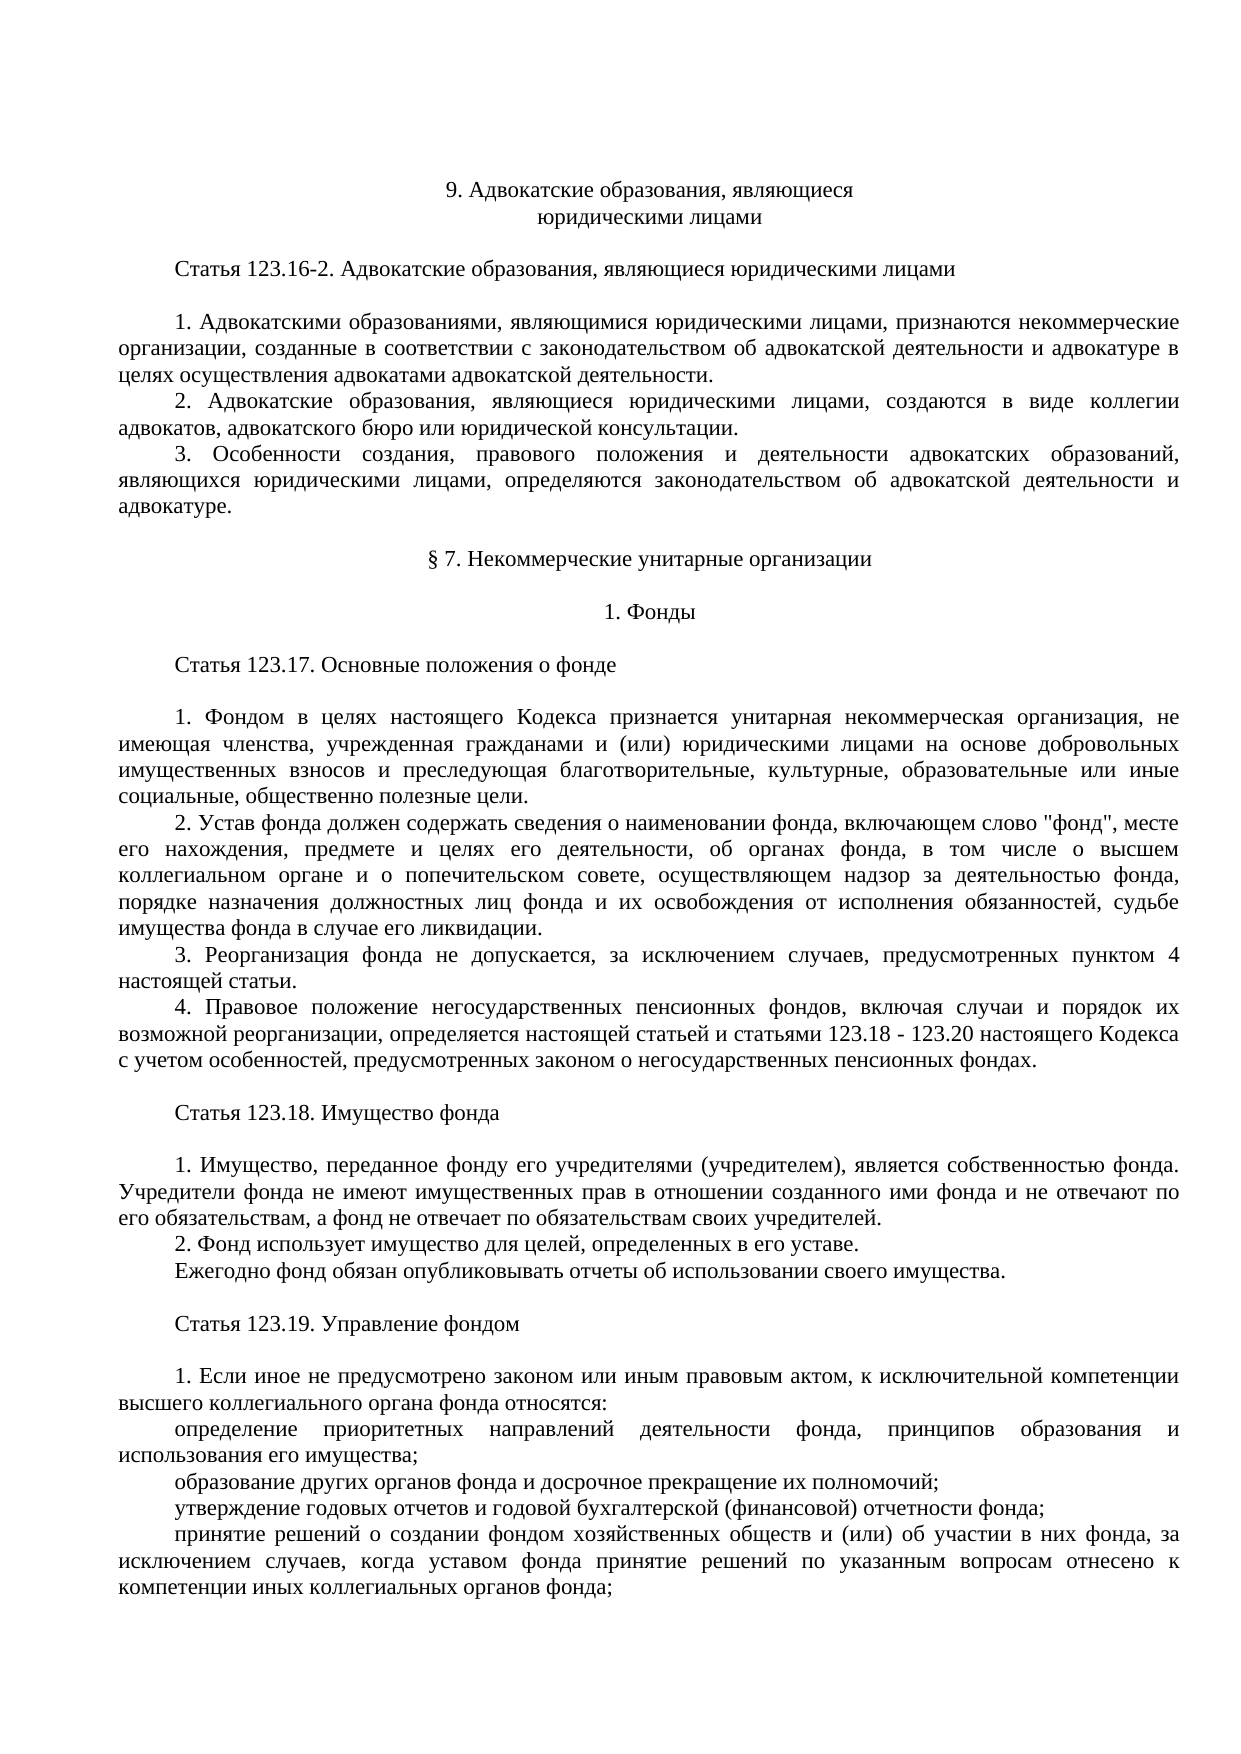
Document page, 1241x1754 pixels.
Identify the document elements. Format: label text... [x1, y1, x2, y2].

text 3. Реорганизация фонда не допускается, за исключением случаев, предусмотренных пунктом 4 настоящей статьи. [118, 941, 1181, 993]
text Статья 123.18. Имущество фонда [118, 1099, 1181, 1125]
text 2. Адвокатские образования, являющиеся юридическими лицами, создаются в виде коллегии адвокатов, адвокатского бюро или юридической консультации. [118, 387, 1181, 440]
text 1. Если иное не предусмотрено законом или иным правовым актом, к исключительной компетенции высшего коллегиального органа фонда относятся: [118, 1362, 1181, 1415]
text 1. Фондом в целях настоящего Кодекса признается унитарная некоммерческая организация, не имеющая членства, учрежденная гражданами и (или) юридическими лицами на основе добровольных имущественных взносов и преследующая благотворительные, культурные, образовательные или иные социальные, общественно полезные цели. [118, 703, 1181, 809]
text 2. Фонд использует имущество для целей, определенных в его уставе. [118, 1231, 1181, 1257]
text 1. Имущество, переданное фонду его учредителями (учредителем), является собственностью фонда. Учредители фонда не имеют имущественных прав в отношении созданного ими фонда и не отвечают по его обязательствам, а фонд не отвечает по обязательствам своих учредителей. [118, 1151, 1181, 1231]
text 2. Устав фонда должен содержать сведения о наименовании фонда, включающем слово "фонд", месте его нахождения, предмете и целях его деятельности, об органах фонда, в том числе о высшем коллегиальном органе и о попечительском совете, осуществляющем надзор за деятельностью фонда, порядке назначения должностных лиц фонда и их освобождения от исполнения обязанностей, судьбе имущества фонда в случае его ликвидации. [118, 809, 1181, 941]
text образование других органов фонда и досрочное прекращение их полномочий; [118, 1468, 1181, 1494]
text юридическими лицами [118, 203, 1181, 229]
text Статья 123.17. Основные положения о фонде [118, 651, 1181, 677]
text утверждение годовых отчетов и годовой бухгалтерской (финансовой) отчетности фонда; [118, 1494, 1181, 1520]
text Статья 123.16-2. Адвокатские образования, являющиеся юридическими лицами [118, 255, 1181, 282]
text 1. Фонды [118, 598, 1181, 624]
text Статья 123.19. Управление фондом [118, 1309, 1181, 1336]
text 1. Адвокатскими образованиями, являющимися юридическими лицами, признаются некоммерческие организации, созданные в соответствии с законодательством об адвокатской деятельности и адвокатуре в целях осуществления адвокатами адвокатской деятельности. [118, 308, 1181, 387]
text § 7. Некоммерческие унитарные организации [118, 545, 1181, 572]
text принятие решений о создании фондом хозяйственных обществ и (или) об участии в них фонда, за исключением случаев, когда уставом фонда принятие решений по указанным вопросам отнесено к компетенции иных коллегиальных органов фонда; [118, 1520, 1181, 1599]
text определение приоритетных направлений деятельности фонда, принципов образования и использования его имущества; [118, 1415, 1181, 1468]
text 3. Особенности создания, правового положения и деятельности адвокатских образований, являющихся юридическими лицами, определяются законодательством об адвокатской деятельности и адвокатуре. [118, 440, 1181, 519]
text Ежегодно фонд обязан опубликовывать отчеты об использовании своего имущества. [118, 1257, 1181, 1283]
text 4. Правовое положение негосударственных пенсионных фондов, включая случаи и порядок их возможной реорганизации, определяется настоящей статьей и статьями 123.18 - 123.20 настоящего Кодекса с учетом особенностей, предусмотренных законом о негосударственных пенсионных фондах. [118, 993, 1181, 1072]
text 9. Адвокатские образования, являющиеся [118, 176, 1181, 203]
